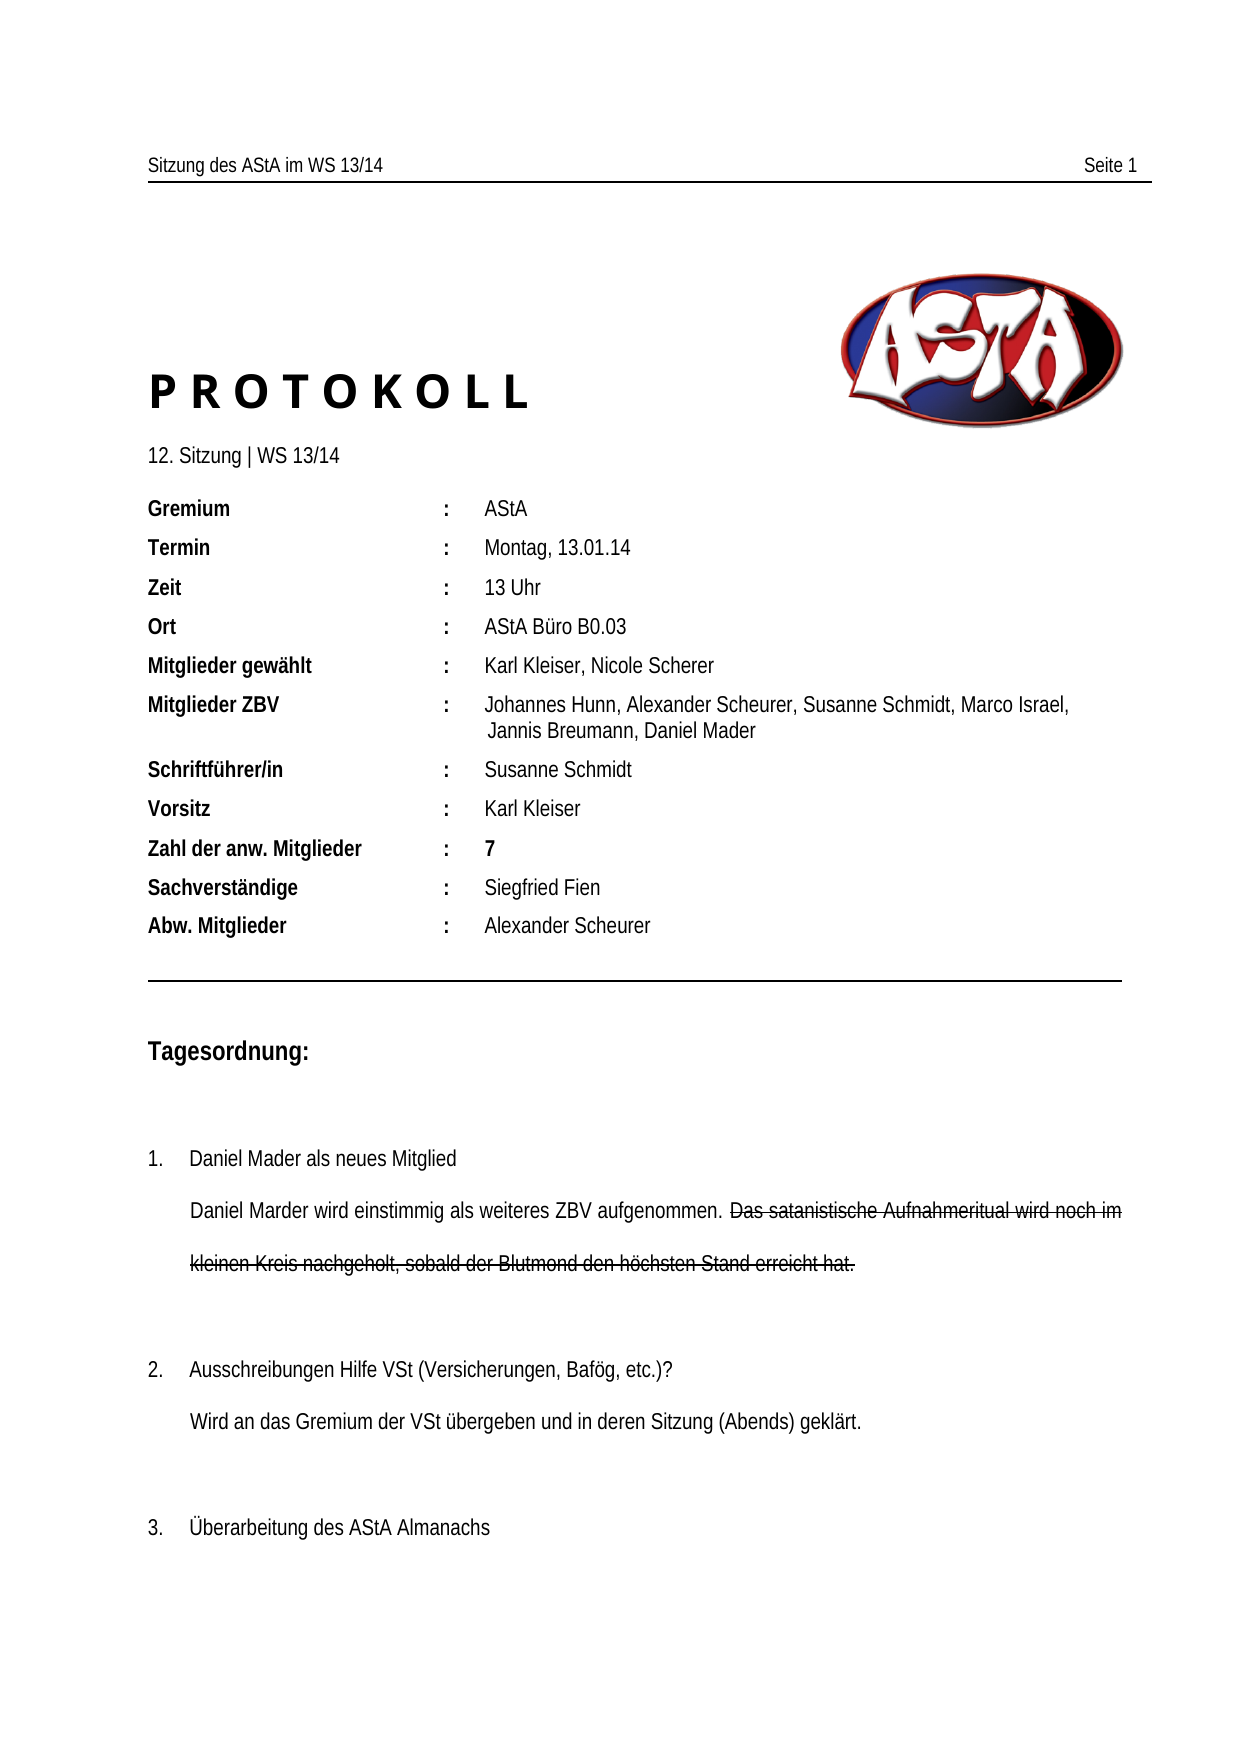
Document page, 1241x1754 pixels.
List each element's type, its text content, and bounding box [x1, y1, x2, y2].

text Zahl der anw. Mitglieder : 7 [148, 835, 1122, 861]
list Ausschreibungen Hilfe VSt (Versicherungen, Bafög, etc.)? [148, 1356, 1122, 1382]
text Gremium : AStA [148, 494, 1122, 521]
text Ort : AStA Büro B0.03 [148, 613, 1122, 639]
text P R O T O K O L L [148, 359, 833, 423]
picture [833, 259, 1134, 450]
list Daniel Mader als neues Mitglied [148, 1145, 1122, 1171]
text Abw. Mitglieder : Alexander Scheurer [148, 912, 1122, 939]
text Schriftführer/in : Susanne Schmidt [148, 756, 1122, 782]
text Vorsitz : Karl Kleiser [148, 795, 1122, 822]
text Daniel Marder wird einstimmig als weiteres ZBV aufgenommen. Das satanistische Aufnahmeritual wird noch im kleinen Kreis nachgeholt, sobald der Blutmond den höchsten Stand erreicht hat. [190, 1197, 1122, 1277]
text Zeit : 13 Uhr [148, 573, 1122, 600]
text Termin : Montag, 13.01.14 [148, 534, 1122, 560]
list Überarbeitung des AStA Almanachs [148, 1514, 1122, 1540]
text Mitglieder ZBV : Johannes Hunn, Alexander Scheurer, Susanne Schmidt, Marco Israel, Jannis Breumann, Daniel Mader [148, 691, 1122, 743]
text Wird an das Gremium der VSt übergeben und in deren Sitzung (Abends) geklärt. [190, 1408, 1122, 1435]
text Tagesordnung: [148, 1035, 1122, 1066]
text Mitglieder gewählt : Karl Kleiser, Nicole Scherer [148, 652, 1122, 678]
text 12. Sitzung | WS 13/14 [148, 442, 1122, 468]
text Sachverständige : Siegfried Fien [148, 874, 1122, 900]
